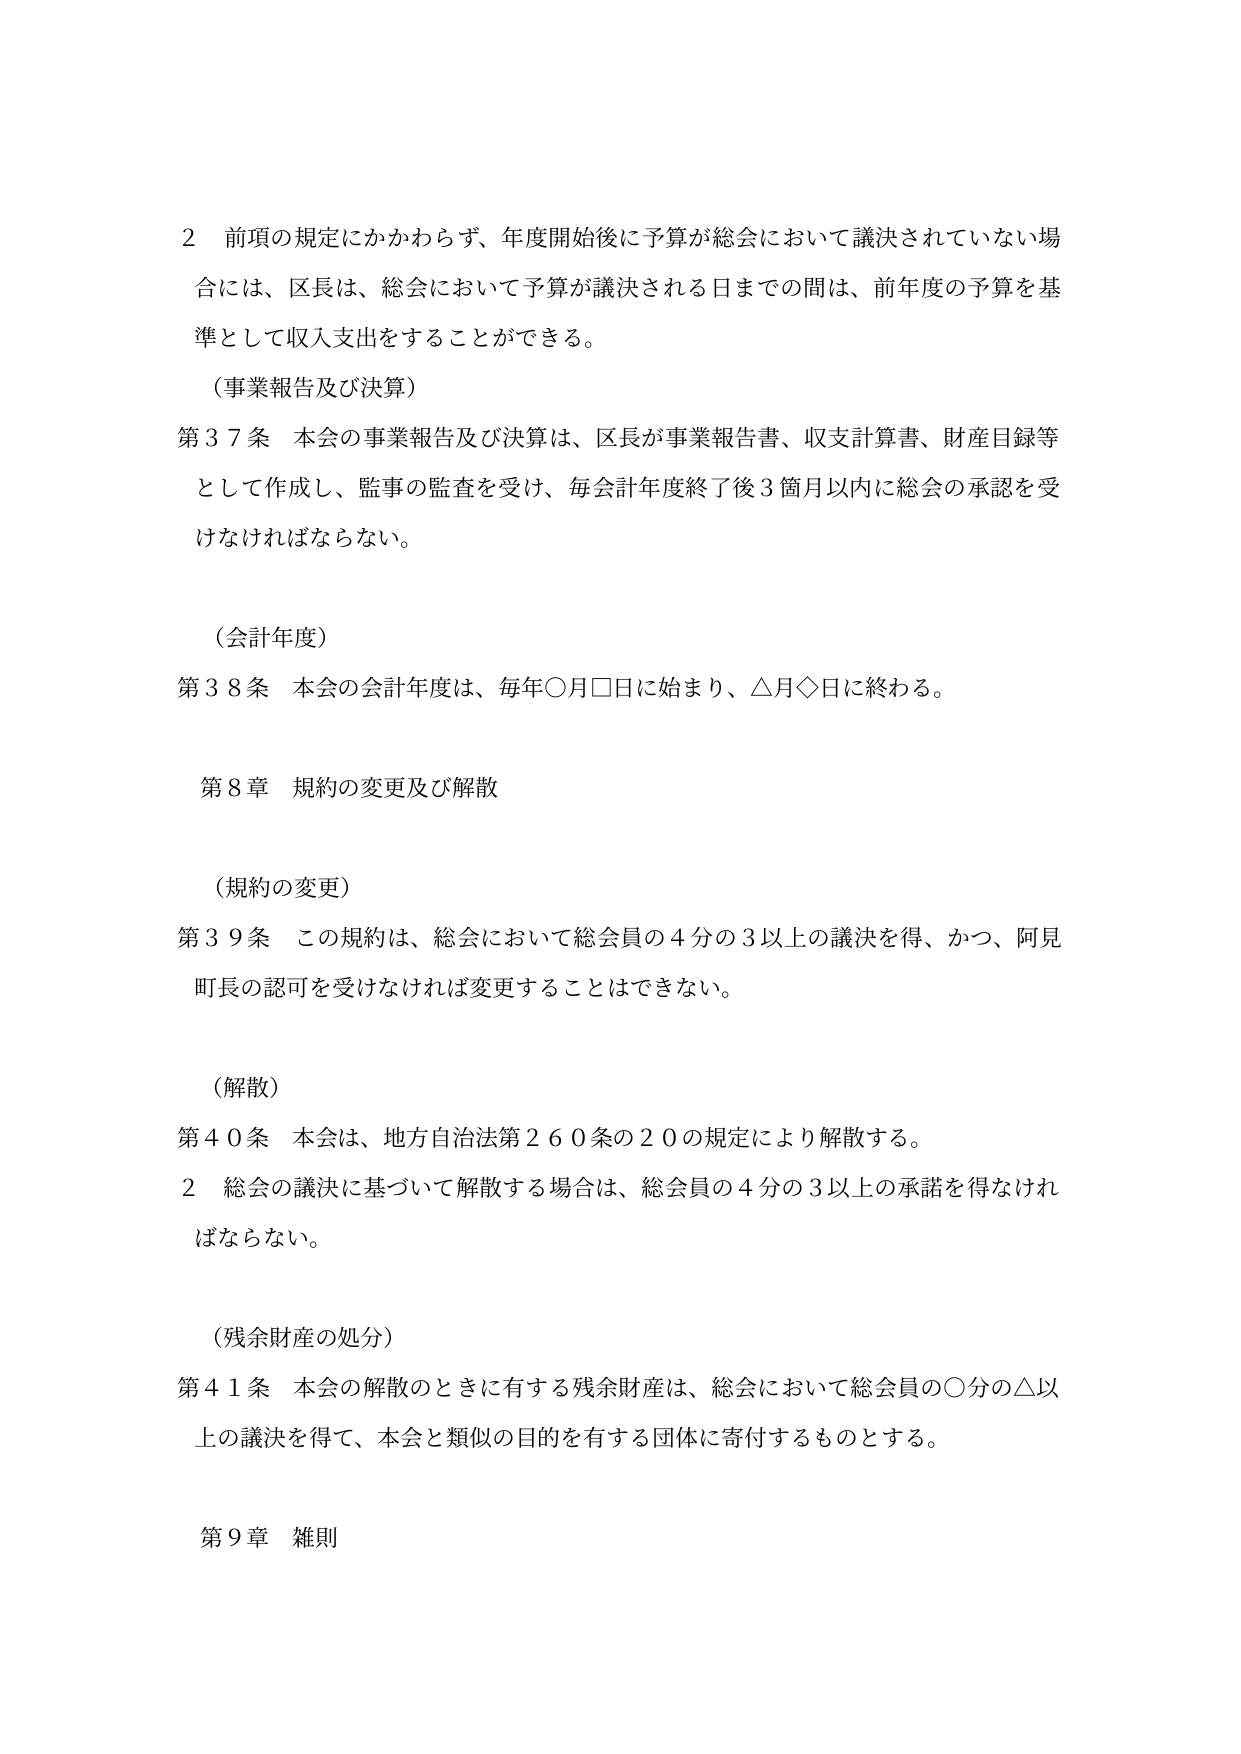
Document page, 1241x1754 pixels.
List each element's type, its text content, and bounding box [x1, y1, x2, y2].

text ２ 前項の規定にかかわらず、年度開始後に予算が総会において議決されていない場合には、区長は、総会において予算が議決される日までの間は、前年度の予算を基準として収入支出をすることができる。 [177, 207, 1063, 357]
text （事業報告及び決算） [177, 357, 1063, 407]
text 第９章 雑則 [177, 1507, 1063, 1557]
text 第４１条 本会の解散のときに有する残余財産は、総会において総会員の○分の△以上の議決を得て、本会と類似の目的を有する団体に寄付するものとする。 [177, 1357, 1063, 1457]
text （残余財産の処分） [177, 1307, 1063, 1357]
text （規約の変更） [177, 857, 1063, 907]
text 第４０条 本会は、地方自治法第２６０条の２０の規定により解散する。 [177, 1107, 1063, 1157]
text （解散） [177, 1057, 1063, 1107]
text ２ 総会の議決に基づいて解散する場合は、総会員の４分の３以上の承諾を得なければならない。 [177, 1157, 1063, 1257]
text 第８章 規約の変更及び解散 [177, 757, 1063, 807]
text 第３７条 本会の事業報告及び決算は、区長が事業報告書、収支計算書、財産目録等として作成し、監事の監査を受け、毎会計年度終了後３箇月以内に総会の承認を受けなければならない。 [177, 407, 1063, 557]
text （会計年度） [177, 607, 1063, 657]
text 第３９条 この規約は、総会において総会員の４分の３以上の議決を得、かつ、長の認可を受けなければ変更することはできない。 [177, 907, 1063, 1007]
text 第３８条 本会の会計年度は、毎年○月□日に始まり、△月◇日に終わる。 [177, 657, 1063, 707]
